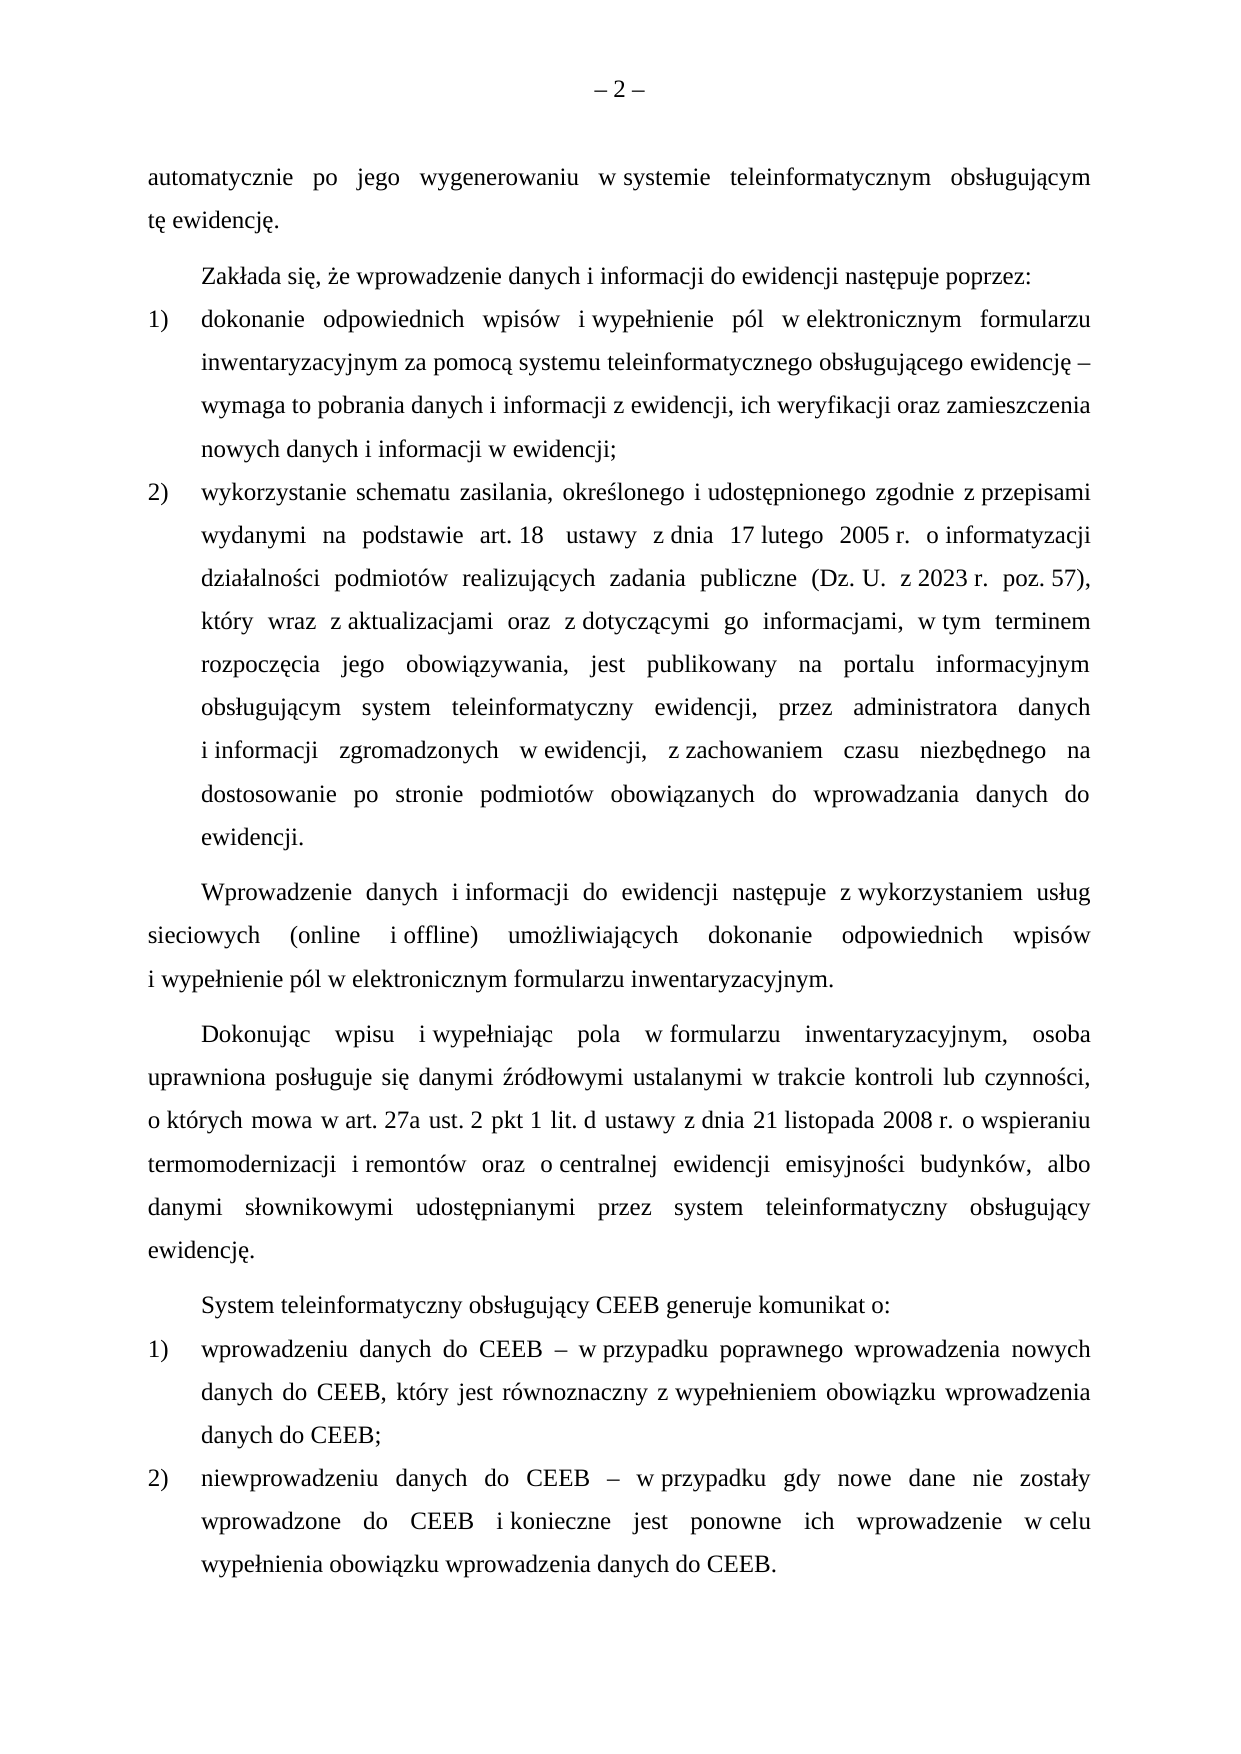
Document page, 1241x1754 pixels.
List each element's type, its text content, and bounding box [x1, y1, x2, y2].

text 1) wprowadzeniu danych do CEEB – w przypadku poprawnego wprowadzenia nowych danych do CEEB, który jest równoznaczny z wypełnieniem obowiązku wprowadzenia danych do CEEB; [148, 1334, 1091, 1449]
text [148, 162, 1091, 234]
text 1) dokonanie odpowiednich wpisów i wypełnienie pól w elektronicznym formularzu inwentaryzacyjnym za pomocą systemu teleinformatycznego obsługującego ewidencję – wymaga to pobrania danych i informacji z ewidencji, ich weryfikacji oraz zamieszczenia nowych danych i informacji w ewidencji; [148, 304, 1091, 462]
text Zakłada się, że wprowadzenie danych i informacji do ewidencji następuje poprzez: [148, 261, 1091, 290]
text 2) wykorzystanie schematu zasilania, określonego i udostępnionego zgodnie z przepisami wydanymi na podstawie art. 18 ustawy z dnia 17 lutego 2005 r. o informatyzacji działalności podmiotów realizujących zadania publiczne (Dz. U. z 2023 r. poz. 57), który wraz z aktualizacjami oraz z dotyczącymi go informacjami, w tym terminem rozpoczęcia jego obowiązywania, jest publikowany na portalu informacyjnym obsługującym system teleinformatyczny ewidencji, przez administratora danych i informacji zgromadzonych w ewidencji, z zachowaniem czasu niezbędnego na dostosowanie po stronie podmiotów obowiązanych do wprowadzania danych do ewidencji. [148, 477, 1091, 851]
text System teleinformatyczny obsługujący CEEB generuje komunikat o: [148, 1291, 1091, 1319]
text 2) niewprowadzeniu danych do CEEB – w przypadku gdy nowe dane nie zostały wprowadzone do CEEB i konieczne jest ponowne ich wprowadzenie w celu wypełnienia obowiązku wprowadzenia danych do CEEB. [148, 1463, 1091, 1578]
text Dokonując wpisu i wypełniając pola w formularzu inwentaryzacyjnym, osoba uprawniona posługuje się danymi źródłowymi ustalanymi w trakcie kontroli lub czynności, o których mowa w art. 27a ust. 2 pkt 1 lit. d ustawy z dnia 21 listopada 2008 r. o wspieraniu termomodernizacji i remontów oraz o centralnej ewidencji emisyjności budynków, albo danymi słownikowymi udostępnianymi przez system teleinformatyczny obsługujący ewidencję. [148, 1019, 1091, 1264]
text Wprowadzenie danych i informacji do ewidencji następuje z wykorzystaniem usług sieciowych (online i offline) umożliwiających dokonanie odpowiednich wpisów i wypełnienie pól w elektronicznym formularzu inwentaryzacyjnym. [148, 877, 1091, 992]
